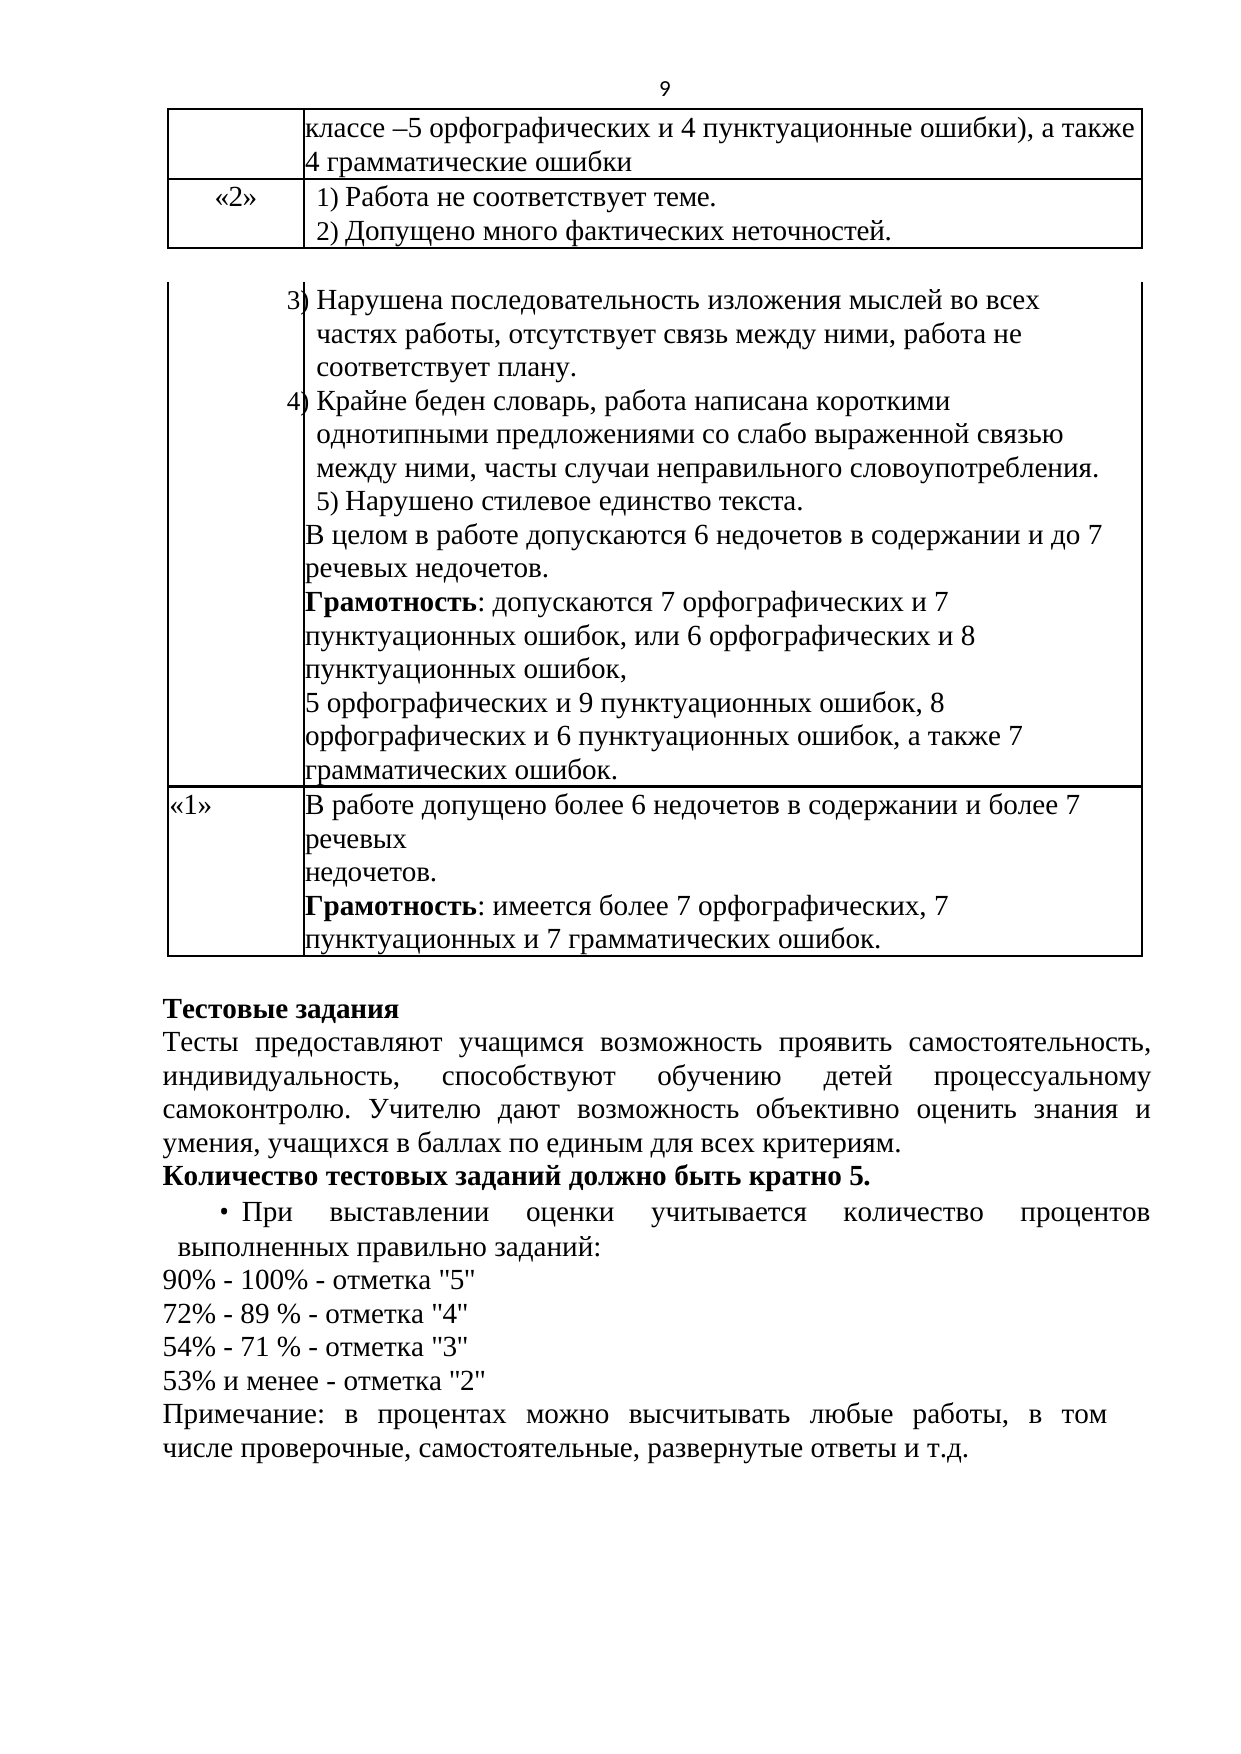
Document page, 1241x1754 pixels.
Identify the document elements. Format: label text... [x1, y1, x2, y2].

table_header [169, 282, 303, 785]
text 90% - 100% - отметка "5" [162, 1262, 1166, 1296]
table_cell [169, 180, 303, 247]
text Тесты предоставляют учащимся возможность проявить самостоятельность, индивидуальность, способствуют обучению детей процессуальному самоконтролю. Учителю дают возможность объективно оценить знания и умения, учащихся в баллах по единым для всех критериям. [162, 1024, 1152, 1158]
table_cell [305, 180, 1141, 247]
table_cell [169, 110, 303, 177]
text 72% - 89 % - отметка "4" [162, 1296, 1166, 1329]
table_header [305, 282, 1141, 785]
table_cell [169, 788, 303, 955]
text Примечание: в процентах можно высчитывать любые работы, в том числе проверочные, самостоятельные, развернутые ответы и т.д. [162, 1397, 1166, 1464]
text Тестовые задания [162, 991, 1166, 1024]
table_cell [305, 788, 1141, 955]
text 53% и менее - отметка "2" [162, 1363, 1166, 1397]
text Количество тестовых заданий должно быть кратно 5. [162, 1158, 1166, 1192]
list При выставлении оценки учитывается количество процентов выполненных правильно заданий: [177, 1192, 1151, 1262]
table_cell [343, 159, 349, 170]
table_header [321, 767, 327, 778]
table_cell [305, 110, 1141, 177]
text 54% - 71 % - отметка "3" [162, 1329, 1166, 1363]
